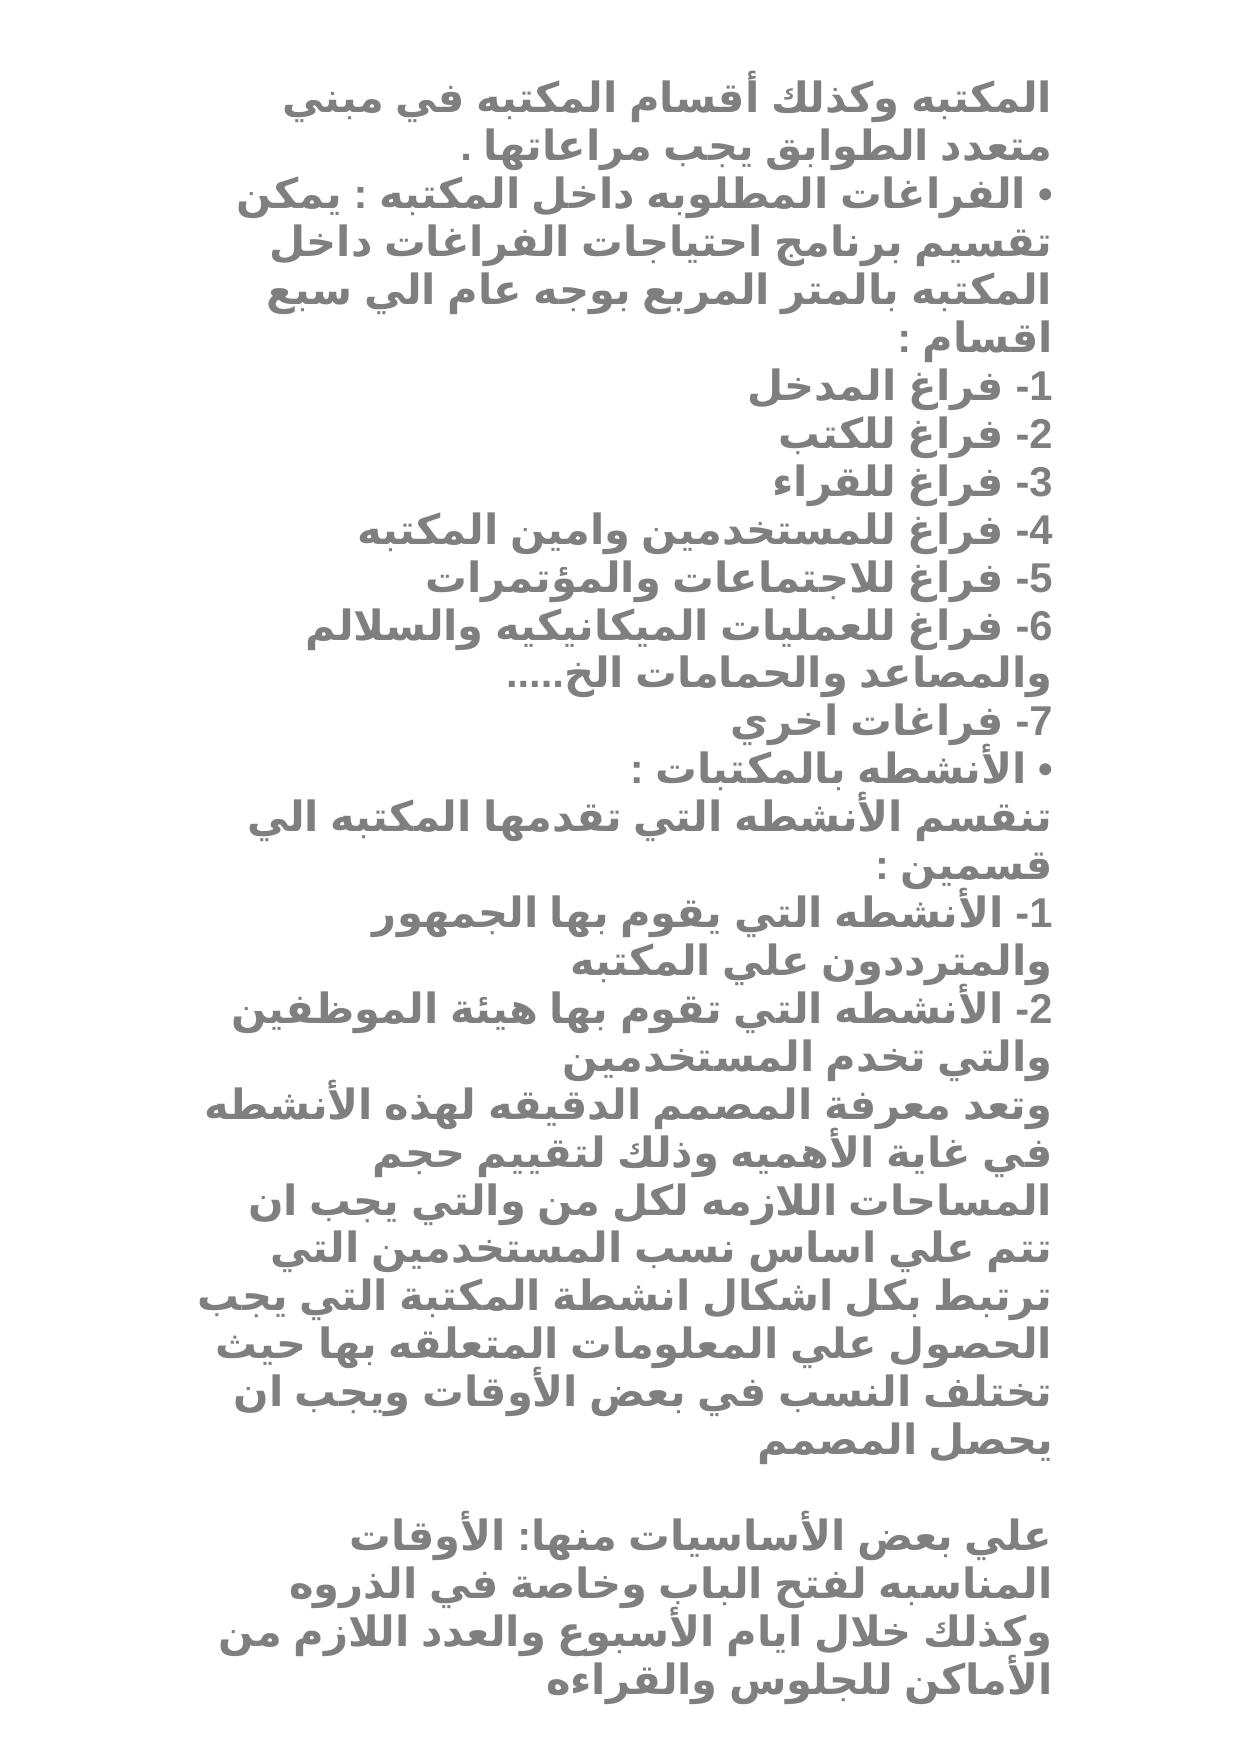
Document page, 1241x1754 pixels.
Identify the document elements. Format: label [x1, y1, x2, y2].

text [187, 74, 1053, 1703]
